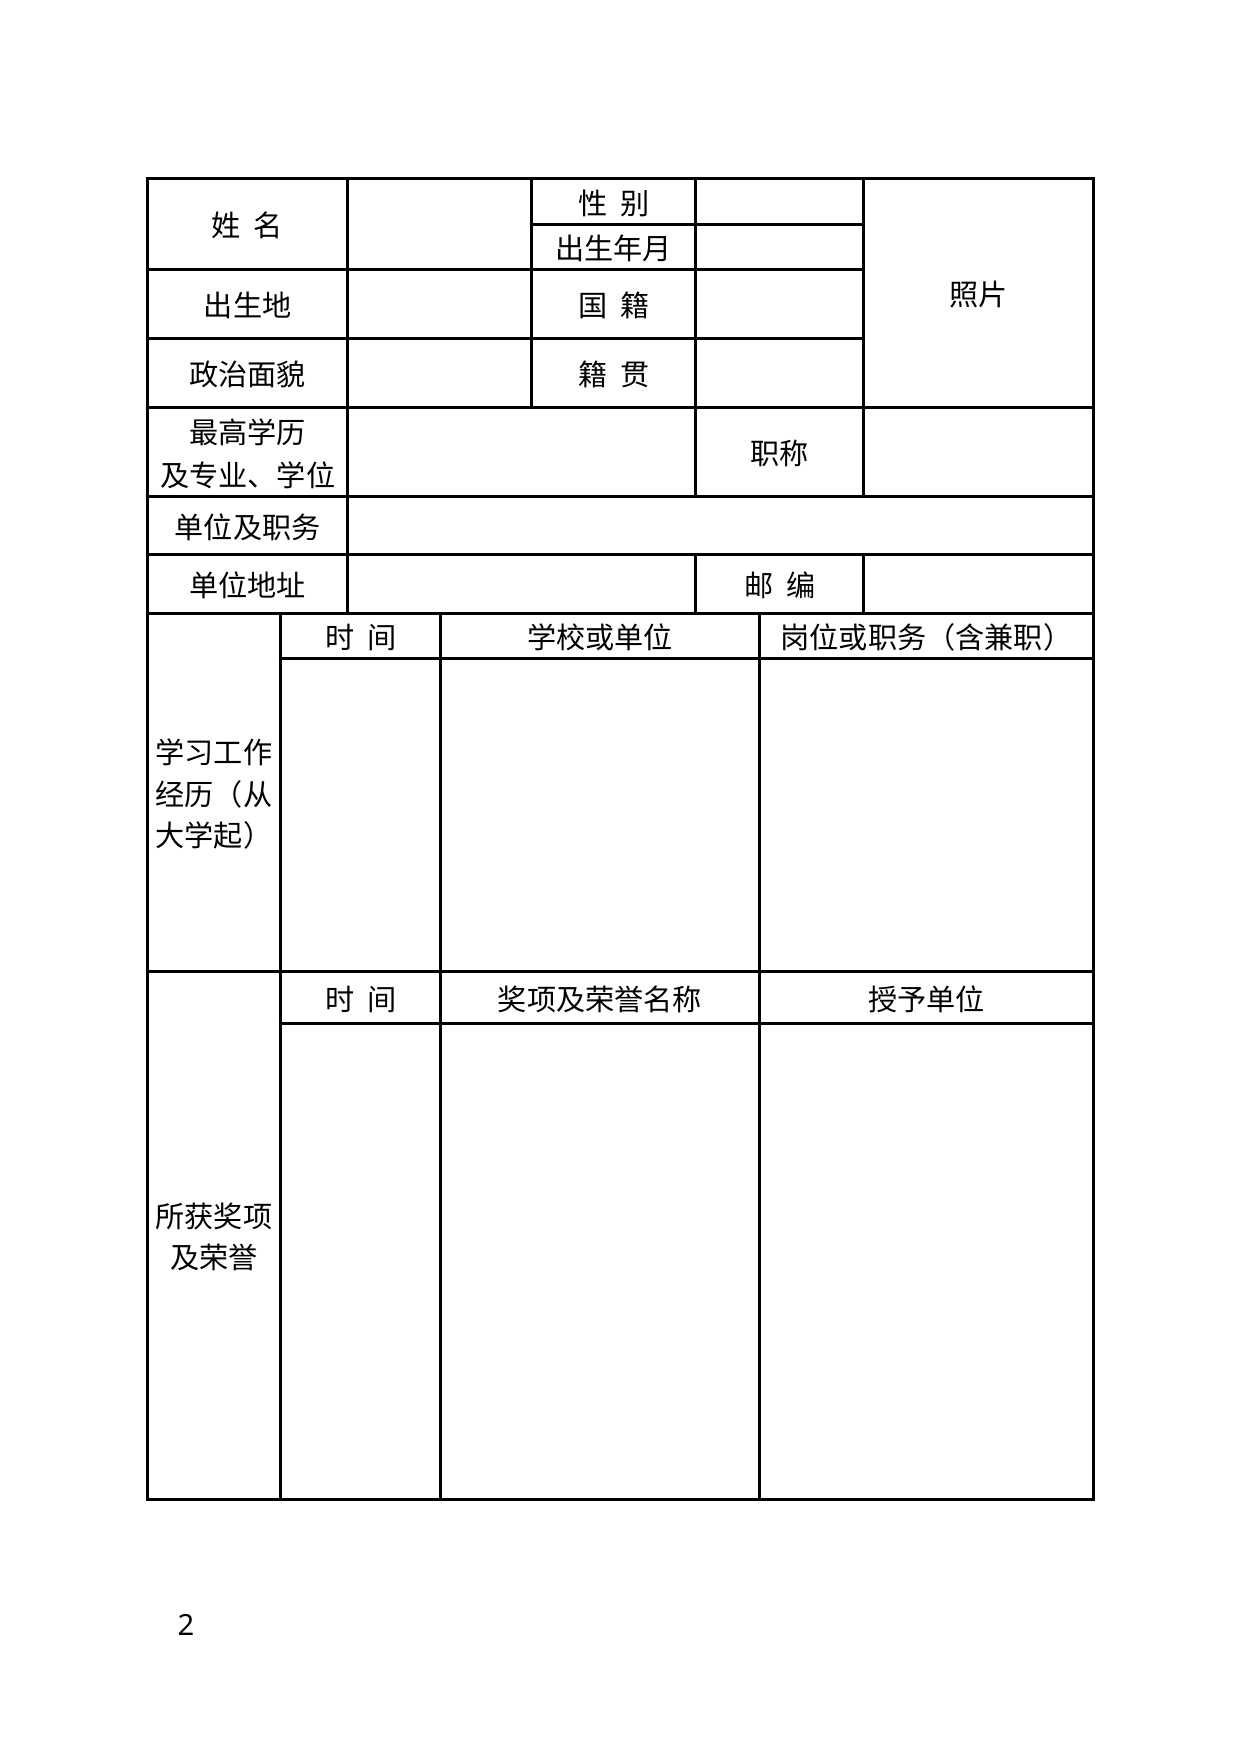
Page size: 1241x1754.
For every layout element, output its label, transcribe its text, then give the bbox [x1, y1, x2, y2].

table_cell 岗位或职务（含兼职） [761, 615, 1092, 657]
table_cell [349, 271, 530, 337]
table_cell [865, 556, 1092, 612]
table_cell 时 间 [282, 973, 439, 1022]
table_header 性 别 [533, 180, 694, 223]
table_cell 国 籍 [533, 271, 694, 337]
table_header [349, 180, 530, 268]
table_cell 奖项及荣誉名称 [442, 973, 758, 1022]
table_cell [282, 660, 439, 970]
table_cell [282, 1025, 439, 1497]
table_cell [349, 498, 1092, 553]
table_header 照片 [865, 180, 1092, 406]
table_cell 学习工作经历（从大学起） [149, 615, 279, 970]
table_cell 单位及职务 [149, 498, 346, 553]
table_cell [697, 340, 862, 406]
table_cell 最高学历 及专业、学位 [149, 409, 346, 495]
table_cell [442, 1025, 758, 1497]
table_cell 职称 [697, 409, 862, 495]
table_cell [349, 556, 694, 612]
table_cell 政治面貌 [149, 340, 346, 406]
table_cell [697, 226, 862, 268]
table_cell [349, 340, 530, 406]
table_cell 单位地址 [149, 556, 346, 612]
table_cell [865, 409, 1092, 495]
table_cell 授予单位 [761, 973, 1092, 1022]
table_cell 籍 贯 [533, 340, 694, 406]
table_cell 学校或单位 [442, 615, 758, 657]
table_cell 所获奖项及荣誉 [149, 973, 279, 1497]
table_cell [761, 1025, 1092, 1497]
table_cell 时 间 [282, 615, 439, 657]
table_cell 邮 编 [697, 556, 862, 612]
table_cell [761, 660, 1092, 970]
table_cell [349, 409, 694, 495]
table_header [697, 180, 862, 223]
table_header 姓 名 [149, 180, 346, 268]
table_cell [697, 271, 862, 337]
table_cell 出生年月 [533, 226, 694, 268]
table_cell [442, 660, 758, 970]
table_cell 出生地 [149, 271, 346, 337]
